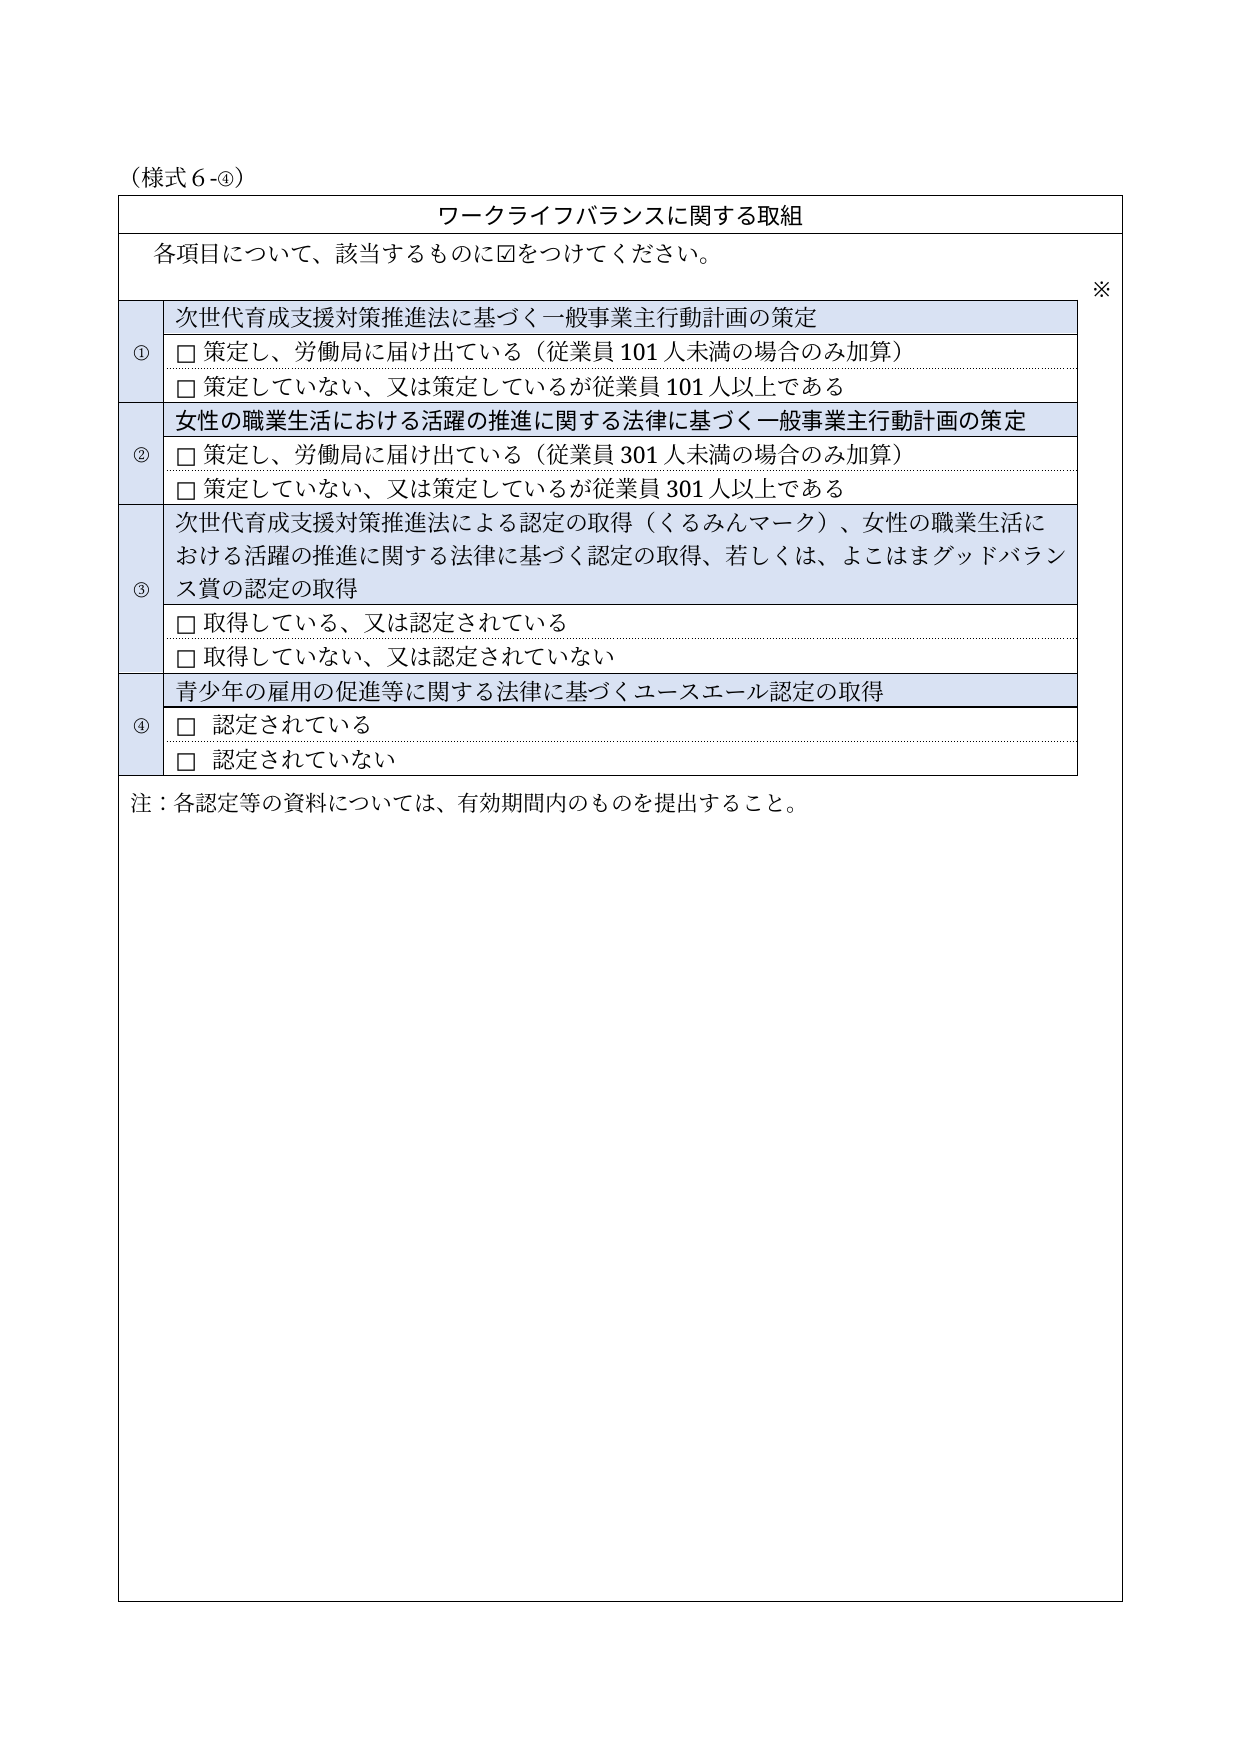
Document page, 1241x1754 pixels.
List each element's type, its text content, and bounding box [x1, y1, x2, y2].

table_cell 各項目について、該当するものに☑をつけてください。 ※注：各認定等の資料については、有効期間内のものを提出すること。 [119, 234, 1122, 1601]
text （様式６-④） [118, 158, 1122, 195]
table_header ワークライフバランスに関する取組 [119, 196, 1122, 233]
